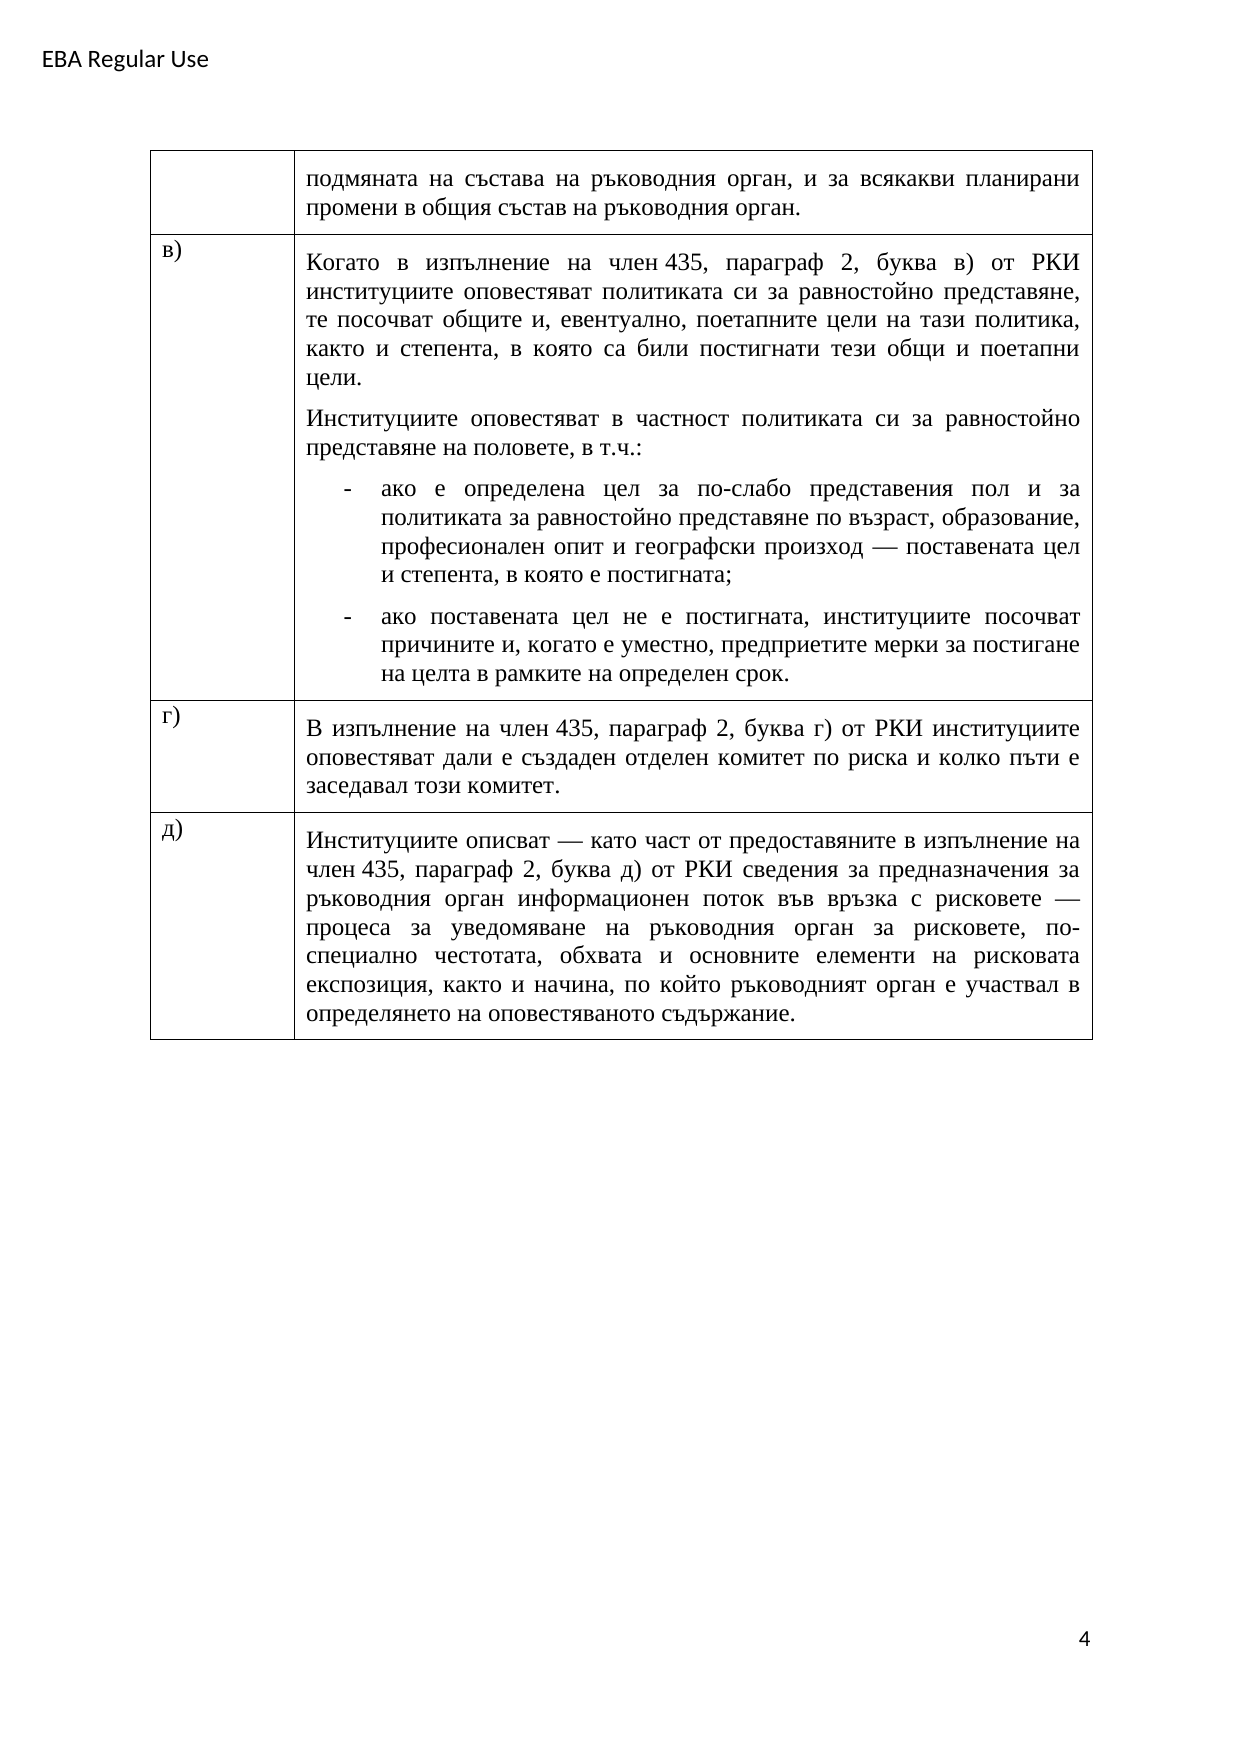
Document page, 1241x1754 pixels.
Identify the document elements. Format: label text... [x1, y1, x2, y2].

table_cell д) [151, 813, 294, 1039]
table_cell Когато в изпълнение на член 435, параграф 2, буква в) от РКИ институциите оповестяват политиката си за равностойно представяне, те посочват общите и, евентуално, поетапните цели на тази политика, както и степента, в която са били постигнати тези общи и поетапни цели. Институциите оповестяват в частност политиката си за равностойно представяне на половете, в т.ч.: ако е определена цел за по-слабо представения пол и за политиката за равностойно представяне по възраст, образование, професионален опит и географски произход — поставената цел и степента, в която е постигната; ако поставената цел не е постигната, институциите посочват причините и, когато е уместно, предприетите мерки за постигане на целта в рамките на определен срок. [295, 235, 1092, 699]
table_cell в) [151, 235, 294, 699]
table_cell б) [151, 151, 294, 233]
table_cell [295, 151, 1092, 233]
table_cell Институциите описват — като част от предоставяните в изпълнение на член 435, параграф 2, буква д) от РКИ сведения за предназначения за ръководния орган информационен поток във връзка с рисковете — процеса за уведомяване на ръководния орган за рисковете, по-специално честотата, обхвата и основните елементи на рисковата експозиция, както и начина, по който ръководният орган е участвал в определянето на оповестяваното съдържание. [295, 813, 1092, 1039]
table_cell г) [151, 701, 294, 812]
table_cell В изпълнение на член 435, параграф 2, буква г) от РКИ институциите оповестяват дали е създаден отделен комитет по риска и колко пъти е заседавал този комитет. [295, 701, 1092, 812]
